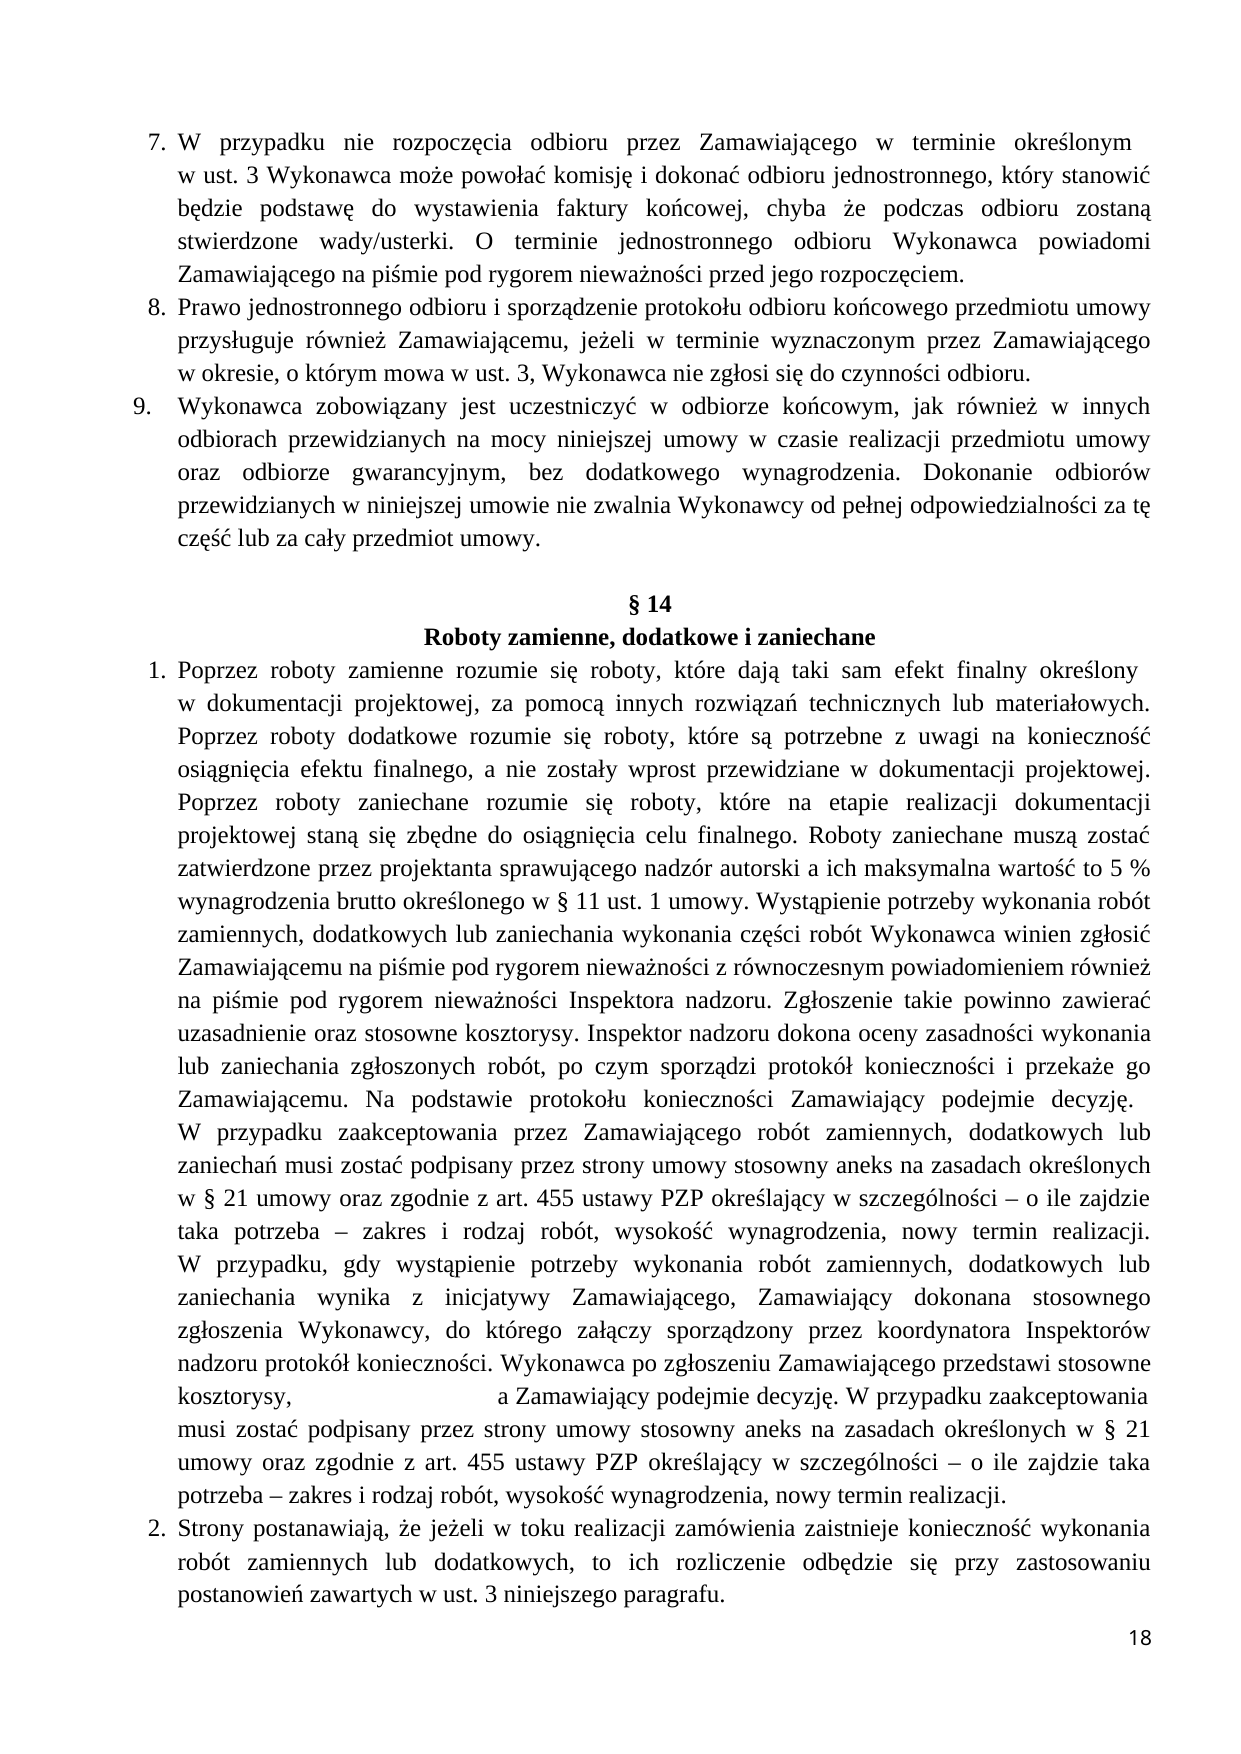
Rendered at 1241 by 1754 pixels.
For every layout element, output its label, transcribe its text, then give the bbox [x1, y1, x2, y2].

text § 14 [148, 589, 1152, 618]
list W przypadku nie rozpoczęcia odbioru przez Zamawiającego w terminie określonym w ust. 3 Wykonawca może powołać komisję i dokonać odbioru jednostronnego, który stanowić będzie podstawę do wystawienia faktury końcowej, chyba że podczas odbioru zostaną stwierdzone wady/usterki. O terminie jednostronnego odbioru Wykonawca powiadomi Zamawiającego na piśmie pod rygorem nieważności przed jego rozpoczęciem. [148, 127, 1152, 287]
list Wykonawca zobowiązany jest uczestniczyć w odbiorze końcowym, jak również w innych odbiorach przewidzianych na mocy niniejszej umowy w czasie realizacji przedmiotu umowy oraz odbiorze gwarancyjnym, bez dodatkowego wynagrodzenia. Dokonanie odbiorów przewidzianych w niniejszej umowie nie zwalnia Wykonawcy od pełnej odpowiedzialności za tę część lub za cały przedmiot umowy. [133, 391, 1152, 552]
list Strony postanawiają, że jeżeli w toku realizacji zamówienia zaistnieje konieczność wykonania robót zamiennych lub dodatkowych, to ich rozliczenie odbędzie się przy zastosowaniu postanowień zawartych w ust. 3 niniejszego paragrafu. [148, 1513, 1152, 1608]
list Poprzez roboty zamienne rozumie się roboty, które dają taki sam efekt finalny określony w dokumentacji projektowej, za pomocą innych rozwiązań technicznych lub materiałowych. Poprzez roboty dodatkowe rozumie się roboty, które są potrzebne z uwagi na konieczność osiągnięcia efektu finalnego, a nie zostały wprost przewidziane w dokumentacji projektowej. Poprzez roboty zaniechane rozumie się roboty, które na etapie realizacji dokumentacji projektowej staną się zbędne do osiągnięcia celu finalnego. Roboty zaniechane muszą zostać zatwierdzone przez projektanta sprawującego nadzór autorski a ich maksymalna wartość to 5 % wynagrodzenia brutto określonego w § 11 ust. 1 umowy. Wystąpienie potrzeby wykonania robót zamiennych, dodatkowych lub zaniechania wykonania części robót Wykonawca winien zgłosić Zamawiającemu na piśmie pod rygorem nieważności z równoczesnym powiadomieniem również na piśmie pod rygorem nieważności Inspektora nadzoru. Zgłoszenie takie powinno zawierać uzasadnienie oraz stosowne kosztorysy. Inspektor nadzoru dokona oceny zasadności wykonania lub zaniechania zgłoszonych robót, po czym sporządzi protokół konieczności i przekaże go Zamawiającemu. Na podstawie protokołu konieczności Zamawiający podejmie decyzję. W przypadku zaakceptowania przez Zamawiającego robót zamiennych, dodatkowych lub zaniechań musi zostać podpisany przez strony umowy stosowny aneks na zasadach określonych w § 21 umowy oraz zgodnie z art. 455 ustawy PZP określający w szczególności – o ile zajdzie taka potrzeba – zakres i rodzaj robót, wysokość wynagrodzenia, nowy termin realizacji. W przypadku, gdy wystąpienie potrzeby wykonania robót zamiennych, dodatkowych lub zaniechania wynika z inicjatywy Zamawiającego, Zamawiający dokonana stosownego zgłoszenia Wykonawcy, do którego załączy sporządzony przez koordynatora Inspektorów nadzoru protokół konieczności. Wykonawca po zgłoszeniu Zamawiającego przedstawi stosowne kosztorysy, a Zamawiający podejmie decyzję. W przypadku zaakceptowania musi zostać podpisany przez strony umowy stosowny aneks na zasadach określonych w § 21 umowy oraz zgodnie z art. 455 ustawy PZP określający w szczególności – o ile zajdzie taka potrzeba – zakres i rodzaj robót, wysokość wynagrodzenia, nowy termin realizacji. [148, 655, 1152, 1509]
text Roboty zamienne, dodatkowe i zaniechane [148, 622, 1152, 651]
list Prawo jednostronnego odbioru i sporządzenie protokołu odbioru końcowego przedmiotu umowy przysługuje również Zamawiającemu, jeżeli w terminie wyznaczonym przez Zamawiającego w okresie, o którym mowa w ust. 3, Wykonawca nie zgłosi się do czynności odbioru. [148, 292, 1152, 387]
